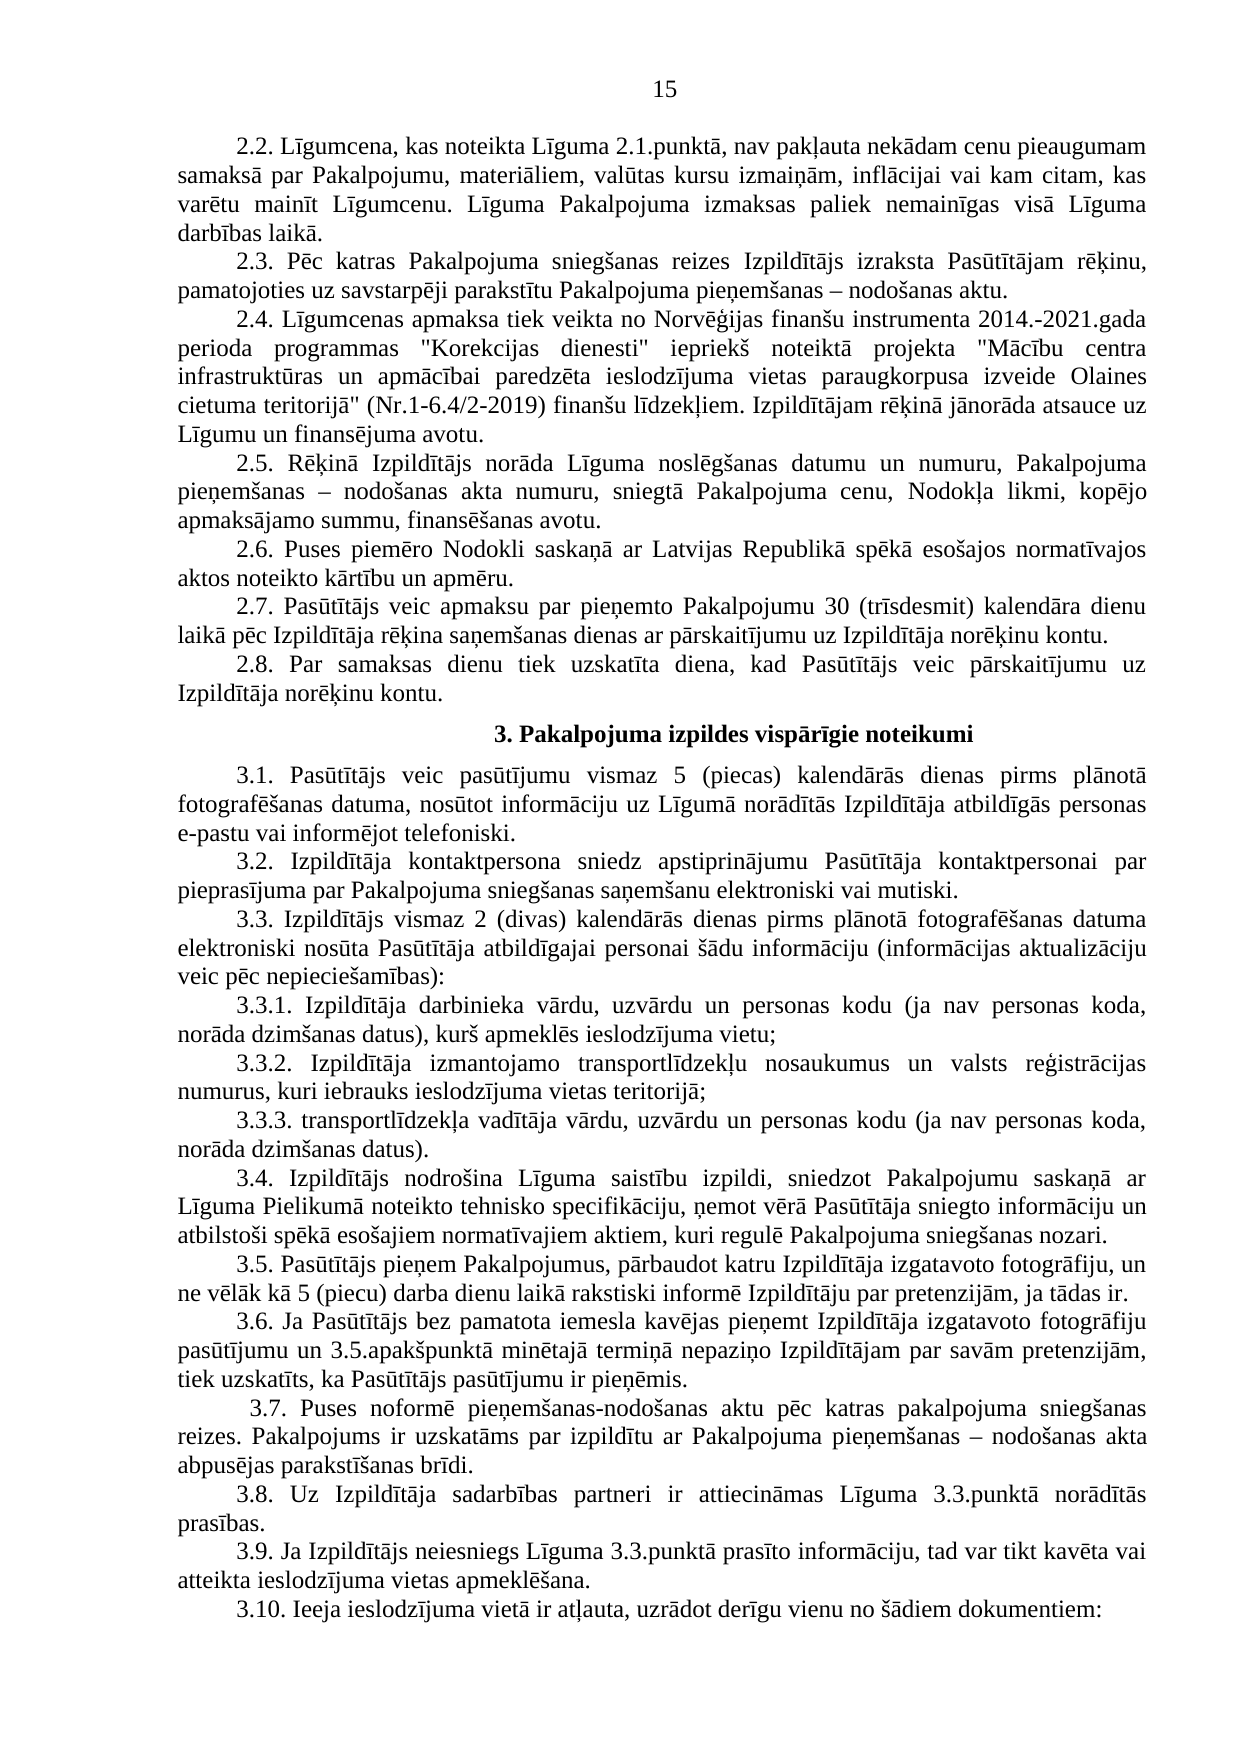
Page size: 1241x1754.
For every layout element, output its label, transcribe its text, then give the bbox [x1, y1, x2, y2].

text 3.2. Izpildītāja kontaktpersona sniedz apstiprinājumu Pasūtītāja kontaktpersonai par pieprasījuma par Pakalpojuma sniegšanas saņemšanu elektroniski vai mutiski. [177, 846, 1147, 904]
text 2.3. Pēc katras Pakalpojuma sniegšanas reizes Izpildītājs izraksta Pasūtītājam rēķinu, pamatojoties uz savstarpēji parakstītu Pakalpojuma pieņemšanas – nodošanas aktu. [177, 246, 1147, 304]
text 3.3.3. transportlīdzekļa vadītāja vārdu, uzvārdu un personas kodu (ja nav personas koda, norāda dzimšanas datus). [177, 1105, 1147, 1163]
text 3.3.2. Izpildītāja izmantojamo transportlīdzekļu nosaukumus un valsts reģistrācijas numurus, kuri iebrauks ieslodzījuma vietas teritorijā; [177, 1048, 1147, 1105]
text 2.5. Rēķinā Izpildītājs norāda Līguma noslēgšanas datumu un numuru, Pakalpojuma pieņemšanas – nodošanas akta numuru, sniegtā Pakalpojuma cenu, Nodokļa likmi, kopējo apmaksājamo summu, finansēšanas avotu. [177, 448, 1147, 534]
text 2.6. Puses piemēro Nodokli saskaņā ar Latvijas Republikā spēkā esošajos normatīvajos aktos noteikto kārtību un apmēru. [177, 534, 1147, 591]
text 3.4. Izpildītājs nodrošina Līguma saistību izpildi, sniedzot Pakalpojumu saskaņā ar Līguma Pielikumā noteikto tehnisko specifikāciju, ņemot vērā Pasūtītāja sniegto informāciju un atbilstoši spēkā esošajiem normatīvajiem aktiem, kuri regulē Pakalpojuma sniegšanas nozari. [177, 1163, 1147, 1249]
text 3. Pakalpojuma izpildes vispārīgie noteikumi [177, 719, 1232, 748]
text 3.7. Puses noformē pieņemšanas-nodošanas aktu pēc katras pakalpojuma sniegšanas reizes. Pakalpojums ir uzskatāms par izpildītu ar Pakalpojuma pieņemšanas – nodošanas akta abpusējas parakstīšanas brīdi. [177, 1393, 1147, 1479]
text 3.3. Izpildītājs vismaz 2 (divas) kalendārās dienas pirms plānotā fotografēšanas datuma elektroniski nosūta Pasūtītāja atbildīgajai personai šādu informāciju (informācijas aktualizāciju veic pēc nepieciešamības): [177, 904, 1147, 990]
text 3.3.1. Izpildītāja darbinieka vārdu, uzvārdu un personas kodu (ja nav personas koda, norāda dzimšanas datus), kurš apmeklēs ieslodzījuma vietu; [177, 990, 1147, 1048]
text 3.1. Pasūtītājs veic pasūtījumu vismaz 5 (piecas) kalendārās dienas pirms plānotā fotografēšanas datuma, nosūtot informāciju uz Līgumā norādītās Izpildītāja atbildīgās personas e-pastu vai informējot telefoniski. [177, 760, 1147, 846]
text 2.2. Līgumcena, kas noteikta Līguma 2.1.punktā, nav pakļauta nekādam cenu pieaugumam samaksā par Pakalpojumu, materiāliem, valūtas kursu izmaiņām, inflācijai vai kam citam, kas varētu mainīt Līgumcenu. Līguma Pakalpojuma izmaksas paliek nemainīgas visā Līguma darbības laikā. [177, 131, 1147, 246]
text 3.10. Ieeja ieslodzījuma vietā ir atļauta, uzrādot derīgu vienu no šādiem dokumentiem: [177, 1594, 1232, 1623]
text 3.6. Ja Pasūtītājs bez pamatota iemesla kavējas pieņemt Izpildītāja izgatavoto fotogrāfiju pasūtījumu un 3.5.apakšpunktā minētajā termiņā nepaziņo Izpildītājam par savām pretenzijām, tiek uzskatīts, ka Pasūtītājs pasūtījumu ir pieņēmis. [177, 1306, 1147, 1393]
text 3.9. Ja Izpildītājs neiesniegs Līguma 3.3.punktā prasīto informāciju, tad var tikt kavēta vai atteikta ieslodzījuma vietas apmeklēšana. [177, 1536, 1147, 1594]
text 2.4. Līgumcenas apmaksa tiek veikta no Norvēģijas finanšu instrumenta 2014.-2021.gada perioda programmas "Korekcijas dienesti" iepriekš noteiktā projekta "Mācību centra infrastruktūras un apmācībai paredzēta ieslodzījuma vietas paraugkorpusa izveide Olaines cietuma teritorijā" (Nr.1-6.4/2-2019) finanšu līdzekļiem. Izpildītājam rēķinā jānorāda atsauce uz Līgumu un finansējuma avotu. [177, 304, 1147, 448]
text 3.8. Uz Izpildītāja sadarbības partneri ir attiecināmas Līguma 3.3.punktā norādītās prasības. [177, 1479, 1147, 1536]
text 2.8. Par samaksas dienu tiek uzskatīta diena, kad Pasūtītājs veic pārskaitījumu uz Izpildītāja norēķinu kontu. [177, 649, 1147, 706]
text 2.7. Pasūtītājs veic apmaksu par pieņemto Pakalpojumu 30 (trīsdesmit) kalendāra dienu laikā pēc Izpildītāja rēķina saņemšanas dienas ar pārskaitījumu uz Izpildītāja norēķinu kontu. [177, 591, 1147, 649]
text 3.5. Pasūtītājs pieņem Pakalpojumus, pārbaudot katru Izpildītāja izgatavoto fotogrāfiju, un ne vēlāk kā 5 (piecu) darba dienu laikā rakstiski informē Izpildītāju par pretenzijām, ja tādas ir. [177, 1249, 1147, 1306]
